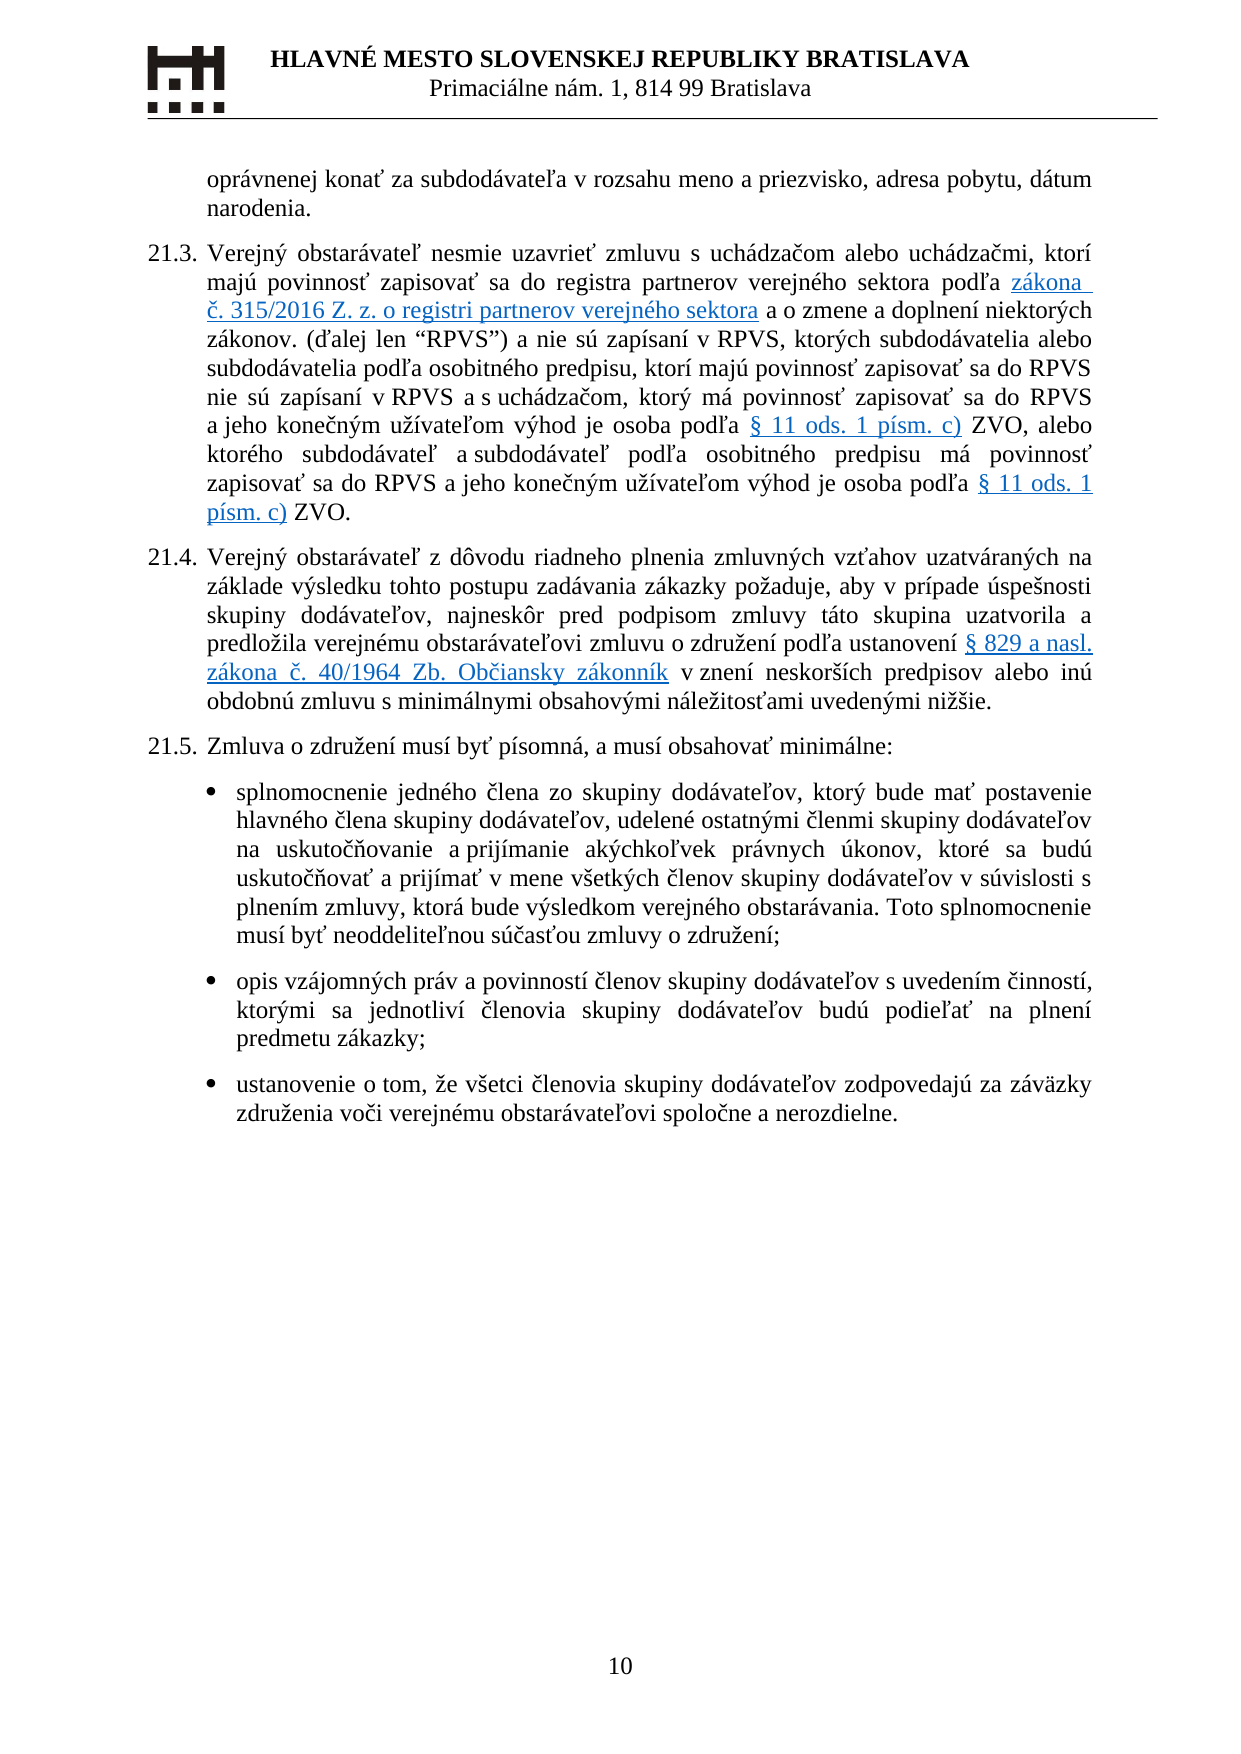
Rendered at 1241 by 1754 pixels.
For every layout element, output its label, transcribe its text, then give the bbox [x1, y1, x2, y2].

list Zmluva o združení musí byť písomná, a musí obsahovať minimálne: [148, 731, 1093, 760]
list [148, 164, 1093, 221]
list Verejný obstarávateľ nesmie uzavrieť zmluvu s uchádzačom alebo uchádzačmi, ktorí majú povinnosť zapisovať sa do registra partnerov verejného sektora podľa zákona č. 315/2016 Z. z. o registri partnerov verejného sektora a o zmene a doplnení niektorých zákonov. (ďalej len “RPVS”) a nie sú zapísaní v RPVS, ktorých subdodávatelia alebo subdodávatelia podľa osobitného predpisu, ktorí majú povinnosť zapisovať sa do RPVS nie sú zapísaní v RPVS a s uchádzačom, ktorý má povinnosť zapisovať sa do RPVS a jeho konečným užívateľom výhod je osoba podľa § 11 ods. 1 písm. c) ZVO, alebo ktorého subdodávateľ a subdodávateľ podľa osobitného predpisu má povinnosť zapisovať sa do RPVS a jeho konečným užívateľom výhod je osoba podľa § 11 ods. 1 písm. c) ZVO. [148, 238, 1093, 526]
list opis vzájomných práv a povinností členov skupiny dodávateľov s uvedením činností, ktorými sa jednotliví členovia skupiny dodávateľov budú podieľať na plnení predmetu zákazky; [207, 966, 1093, 1052]
list splnomocnenie jedného člena zo skupiny dodávateľov, ktorý bude mať postavenie hlavného člena skupiny dodávateľov, udelené ostatnými členmi skupiny dodávateľov na uskutočňovanie a prijímanie akýchkoľvek právnych úkonov, ktoré sa budú uskutočňovať a prijímať v mene všetkých členov skupiny dodávateľov v súvislosti s plnením zmluvy, ktorá bude výsledkom verejného obstarávania. Toto splnomocnenie musí byť neoddeliteľnou súčasťou zmluvy o združení; [207, 777, 1093, 949]
list ustanovenie o tom, že všetci členovia skupiny dodávateľov zodpovedajú za záväzky združenia voči verejnému obstarávateľovi spoločne a nerozdielne. [207, 1069, 1093, 1126]
list Verejný obstarávateľ z dôvodu riadneho plnenia zmluvných vzťahov uzatváraných na základe výsledku tohto postupu zadávania zákazky požaduje, aby v prípade úspešnosti skupiny dodávateľov, najneskôr pred podpisom zmluvy táto skupina uzatvorila a predložila verejnému obstarávateľovi zmluvu o združení podľa ustanovení § 829 a nasl. zákona č. 40/1964 Zb. Občiansky zákonník v znení neskorších predpisov alebo inú obdobnú zmluvu s minimálnymi obsahovými náležitosťami uvedenými nižšie. [148, 542, 1093, 715]
picture [147, 46, 225, 113]
